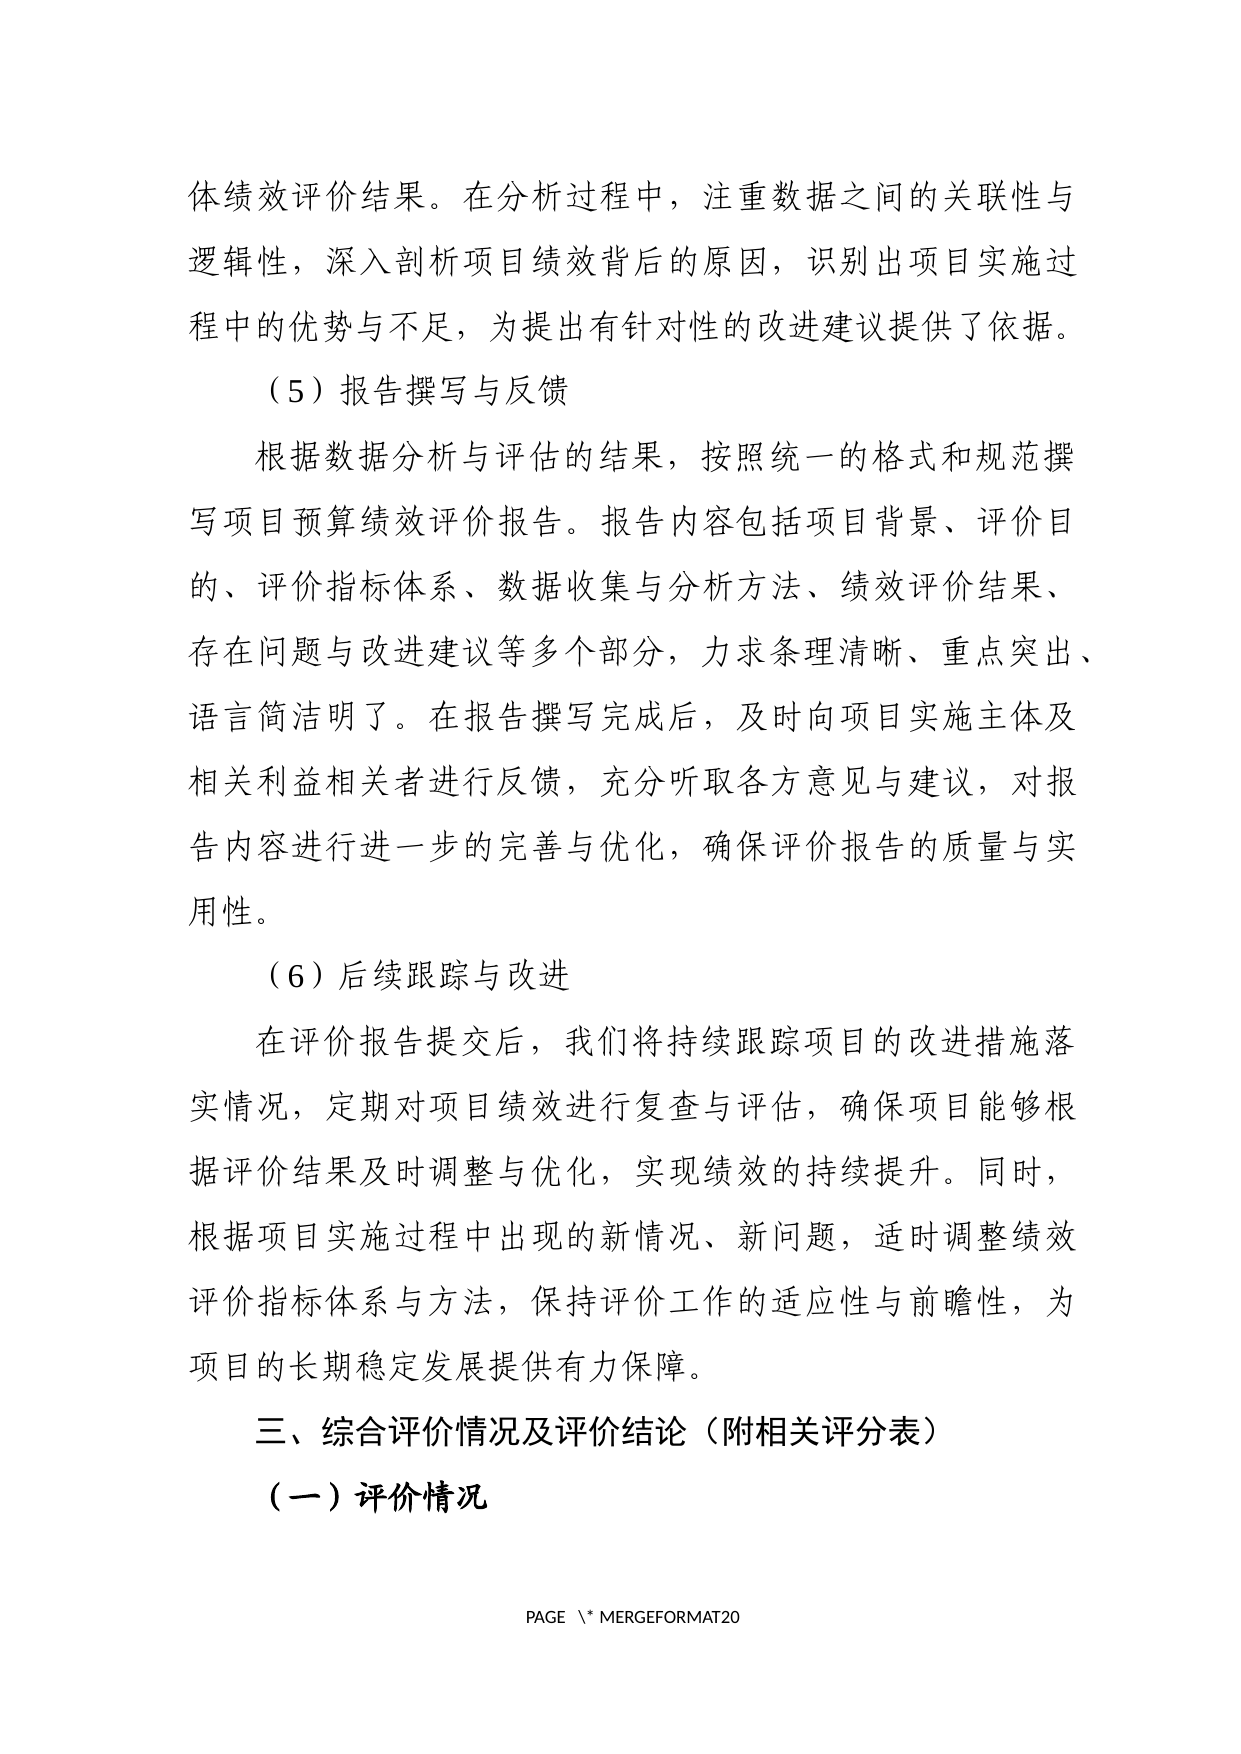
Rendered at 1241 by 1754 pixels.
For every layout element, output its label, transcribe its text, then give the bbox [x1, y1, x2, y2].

text 根据数据分析与评估的结果，按照统一的格式和规范撰写项目预算绩效评价报告。报告内容包括项目背景、评价目的、评价指标体系、数据收集与分析方法、绩效评价结果、存在问题与改进建议等多个部分，力求条理清晰、重点突出、语言简洁明了。在报告撰写完成后，及时向项目实施主体及相关利益相关者进行反馈，充分听取各方意见与建议，对报告内容进行进一步的完善与优化，确保评价报告的质量与实用性。 [187, 422, 1078, 942]
title （一）评价情况 [187, 1462, 1078, 1527]
text （5）报告撰写与反馈 [187, 357, 1078, 422]
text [187, 162, 1078, 357]
text （6）后续跟踪与改进 [187, 942, 1078, 1007]
text 在评价报告提交后，我们将持续跟踪项目的改进措施落实情况，定期对项目绩效进行复查与评估，确保项目能够根据评价结果及时调整与优化，实现绩效的持续提升。同时，根据项目实施过程中出现的新情况、新问题，适时调整绩效评价指标体系与方法，保持评价工作的适应性与前瞻性，为项目的长期稳定发展提供有力保障。 [187, 1007, 1078, 1397]
list 综合评价情况及评价结论（附相关评分表） [187, 1397, 1078, 1462]
